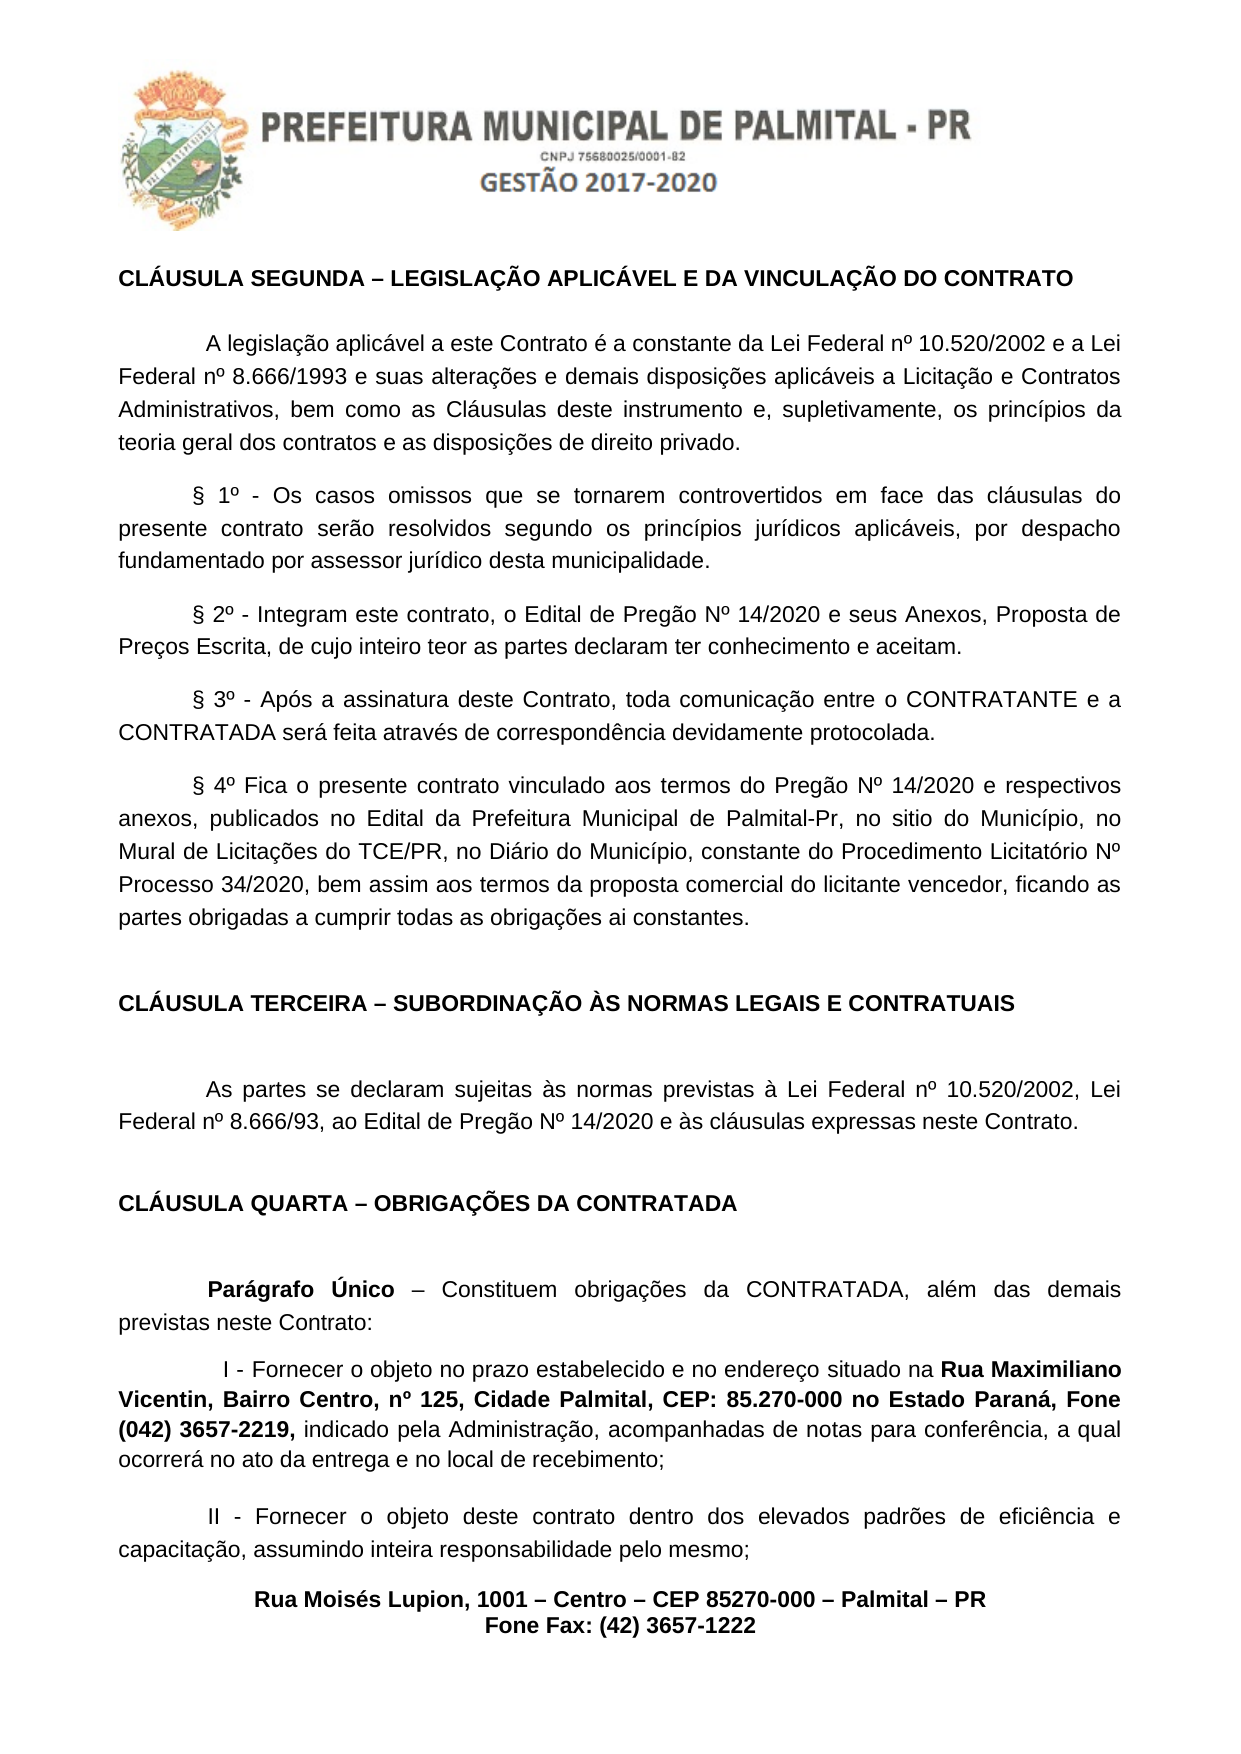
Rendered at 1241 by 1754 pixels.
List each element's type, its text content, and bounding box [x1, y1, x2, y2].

text A legislação aplicável a este Contrato é a constante da Lei Federal nº 10.520/2002 e a Lei Federal nº 8.666/1993 e suas alterações e demais disposições aplicáveis a Licitação e Contratos Administrativos, bem como as Cláusulas deste instrumento e, supletivamente, os princípios da teoria geral dos contratos e as disposições de direito privado. [118, 324, 1122, 455]
text § 3º - Após a assinatura deste Contrato, toda comunicação entre o CONTRATANTE e a CONTRATADA será feita através de correspondência devidamente protocolada. [118, 680, 1122, 746]
text § 1º - Os casos omissos que se tornarem controvertidos em face das cláusulas do presente contrato serão resolvidos segundo os princípios jurídicos aplicáveis, por despacho fundamentado por assessor jurídico desta municipalidade. [118, 475, 1122, 574]
text CLÁUSULA TERCEIRA – SUBORDINAÇÃO ÀS NORMAS LEGAIS E CONTRATUAIS [118, 983, 1122, 1016]
text CLÁUSULA SEGUNDA – LEGISLAÇÃO APLICÁVEL E DA VINCULAÇÃO DO CONTRATO [118, 258, 1122, 291]
text § 4º Fica o presente contrato vinculado aos termos do Pregão Nº 14/2020 e respectivos anexos, publicados no Edital da Prefeitura Municipal de Palmital-Pr, no sitio do Município, no Mural de Licitações do TCE/PR, no Diário do Município, constante do Procedimento Licitatório Nº Processo 34/2020, bem assim aos termos da proposta comercial do licitante vencedor, ficando as partes obrigadas a cumprir todas as obrigações ai constantes. [118, 766, 1122, 930]
text Parágrafo Único – Constituem obrigações da CONTRATADA, além das demais previstas neste Contrato: [118, 1270, 1122, 1335]
text § 2º - Integram este contrato, o Edital de Pregão Nº 14/2020 e seus Anexos, Proposta de Preços Escrita, de cujo inteiro teor as partes declaram ter conhecimento e aceitam. [118, 594, 1122, 660]
picture [118, 59, 1004, 231]
text As partes se declaram sujeitas às normas previstas à Lei Federal nº 10.520/2002, Lei Federal nº 8.666/93, ao Edital de Pregão Nº 14/2020 e às cláusulas expressas neste Contrato. [118, 1069, 1122, 1135]
text I - Fornecer o objeto no prazo estabelecido e no endereço situado na Rua Maximiliano Vicentin, Bairro Centro, nº 125, Cidade Palmital, CEP: 85.270-000 no Estado Paraná, Fone (042) 3657-2219, indicado pela Administração, acompanhadas de notas para conferência, a qual ocorrerá no ato da entrega e no local de recebimento; [118, 1356, 1122, 1473]
text CLÁUSULA QUARTA – OBRIGAÇÕES DA CONTRATADA [118, 1184, 1122, 1217]
text II - Fornecer o objeto deste contrato dentro dos elevados padrões de eficiência e capacitação, assumindo inteira responsabilidade pelo mesmo; [118, 1497, 1122, 1562]
